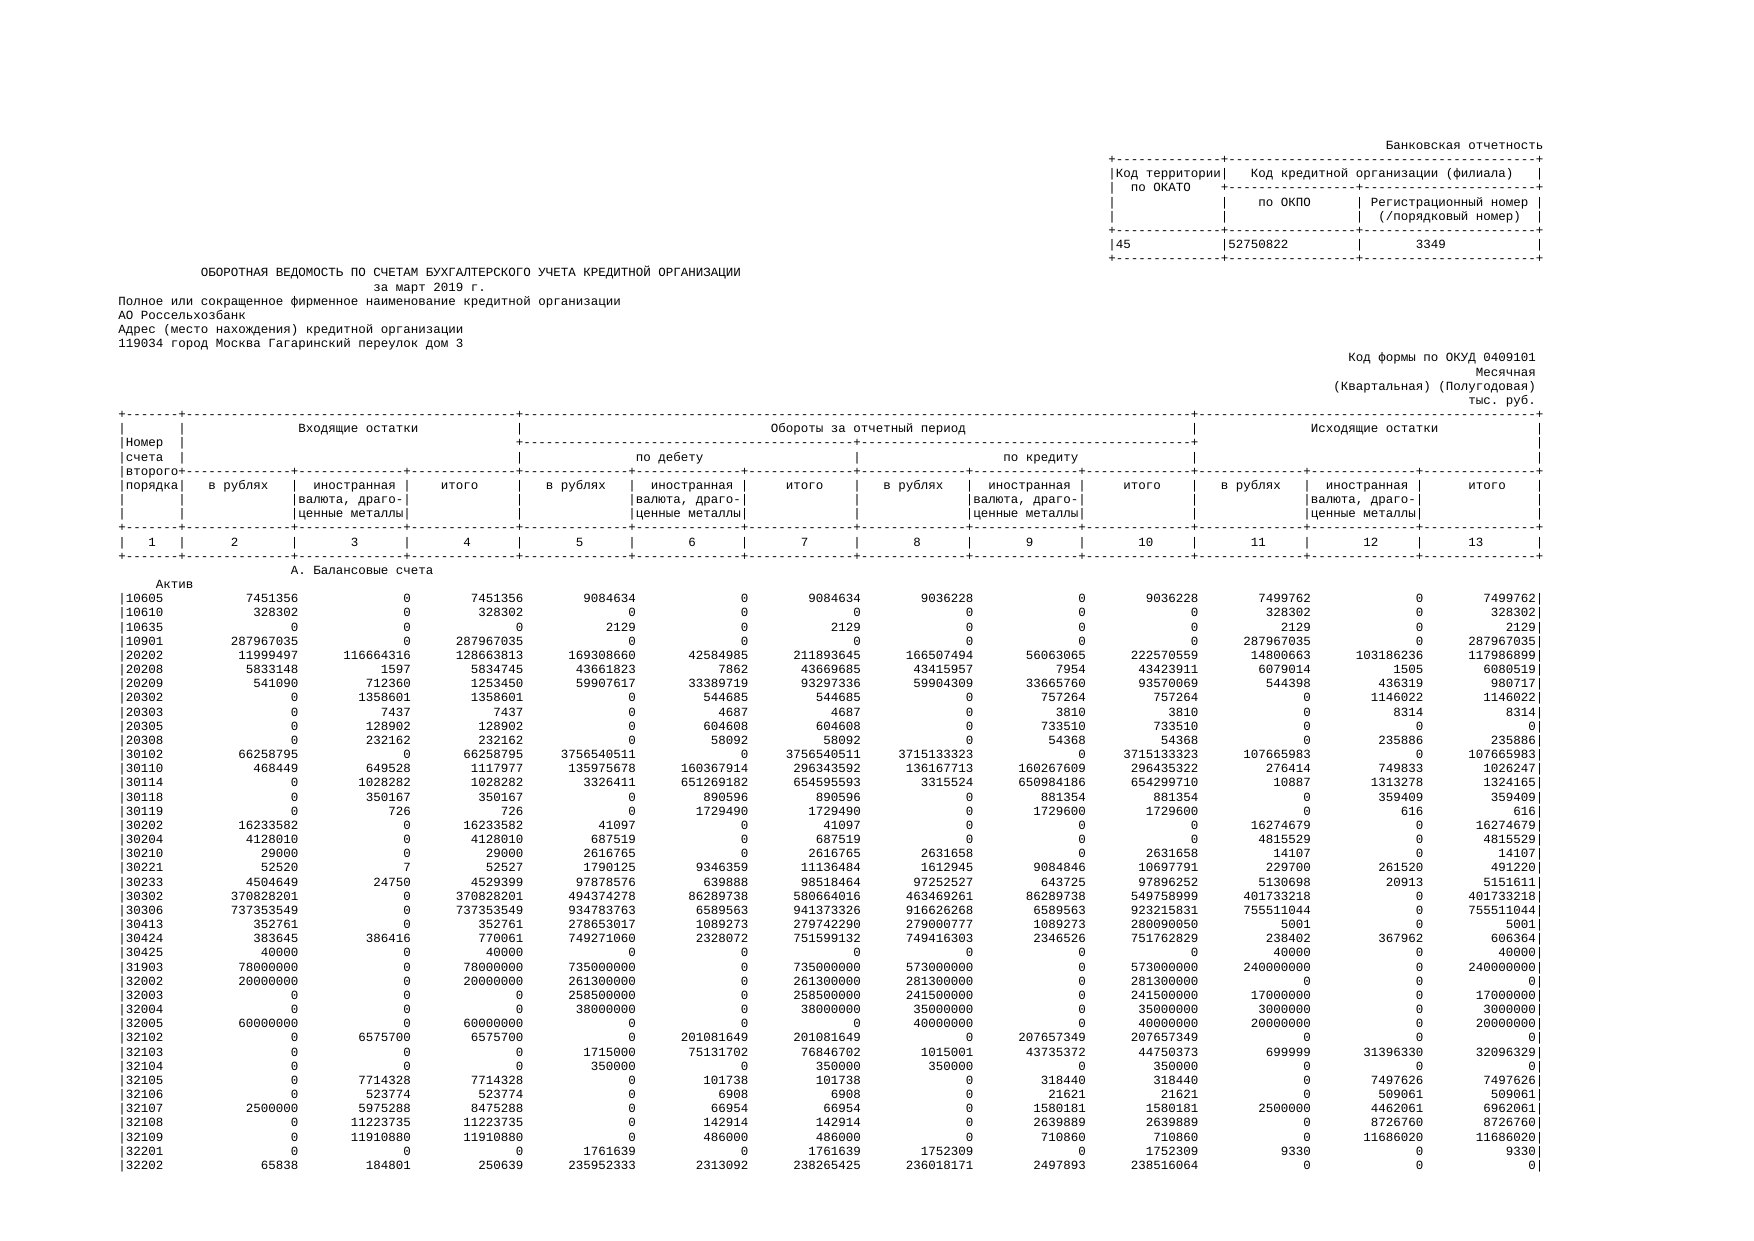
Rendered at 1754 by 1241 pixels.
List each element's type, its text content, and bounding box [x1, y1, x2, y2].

text |32201 0 0 0 1761639 0 1761639 1752309 0 1752309 9330 0 9330| [118, 1145, 1636, 1159]
text |30302 370828201 0 370828201 494374278 86289738 580664016 463469261 86289738 549758999 401733218 0 401733218| [118, 890, 1636, 904]
text |32004 0 0 0 38000000 0 38000000 35000000 0 35000000 3000000 0 3000000| [118, 1003, 1636, 1017]
text |30114 0 1028282 1028282 3326411 651269182 654595593 3315524 650984186 654299710 10887 1313278 1324165| [118, 776, 1636, 791]
text АО Россельхозбанк [118, 309, 1636, 323]
text | | |валюта, драго-| | |валюта, драго-| | |валюта, драго-| | |валюта, драго-| | [118, 493, 1636, 507]
text | 1 | 2 | 3 | 4 | 5 | 6 | 7 | 8 | 9 | 10 | 11 | 12 | 13 | [118, 536, 1636, 550]
text +-------+--------------------------------------------+-----------------------------------------------------------------------------------------+---------------------------------------------+ [118, 408, 1636, 422]
text |30424 383645 386416 770061 749271060 2328072 751599132 749416303 2346526 751762829 238402 367962 606364| [118, 932, 1636, 946]
text Банковская отчетность [118, 139, 1636, 153]
text | | |ценные металлы| | |ценные металлы| | |ценные металлы| | |ценные металлы| | [118, 507, 1636, 521]
text |30233 4504649 24750 4529399 97878576 639888 98518464 97252527 643725 97896252 5130698 20913 5151611| [118, 876, 1636, 890]
text |20305 0 128902 128902 0 604608 604608 0 733510 733510 0 0 0| [118, 720, 1636, 734]
text | | по ОКПО | Регистрационный номер | [118, 196, 1636, 210]
text |Код территории| Код кредитной организации (филиала) | [118, 167, 1636, 181]
text тыс. руб. [118, 394, 1636, 408]
text |30413 352761 0 352761 278653017 1089273 279742290 279000777 1089273 280090050 5001 0 5001| [118, 918, 1636, 932]
text Полное или сокращенное фирменное наименование кредитной организации [118, 295, 1636, 309]
text А. Балансовые счета [118, 564, 1636, 578]
text |30102 66258795 0 66258795 3756540511 0 3756540511 3715133323 0 3715133323 107665983 0 107665983| [118, 748, 1636, 762]
text |32107 2500000 5975288 8475288 0 66954 66954 0 1580181 1580181 2500000 4462061 6962061| [118, 1102, 1636, 1116]
text |20208 5833148 1597 5834745 43661823 7862 43669685 43415957 7954 43423911 6079014 1505 6080519| [118, 663, 1636, 677]
text |20303 0 7437 7437 0 4687 4687 0 3810 3810 0 8314 8314| [118, 706, 1636, 720]
text |30119 0 726 726 0 1729490 1729490 0 1729600 1729600 0 616 616| [118, 805, 1636, 819]
text | | Входящие остатки | Обороты за отчетный период | Исходящие остатки | [118, 422, 1636, 436]
text |32103 0 0 0 1715000 75131702 76846702 1015001 43735372 44750373 699999 31396330 32096329| [118, 1046, 1636, 1060]
text |32002 20000000 0 20000000 261300000 0 261300000 281300000 0 281300000 0 0 0| [118, 975, 1636, 989]
text |30221 52520 7 52527 1790125 9346359 11136484 1612945 9084846 10697791 229700 261520 491220| [118, 861, 1636, 876]
text 119034 город Москва Гагаринский переулок дом 3 [118, 337, 1636, 351]
text |счета | | по дебету | по кредиту | | [118, 451, 1636, 465]
text |32105 0 7714328 7714328 0 101738 101738 0 318440 318440 0 7497626 7497626| [118, 1074, 1636, 1088]
text |10605 7451356 0 7451356 9084634 0 9084634 9036228 0 9036228 7499762 0 7499762| [118, 592, 1636, 606]
text +--------------+-----------------+-----------------------+ [118, 252, 1636, 266]
text |20202 11999497 116664316 128663813 169308660 42584985 211893645 166507494 56063065 222570559 14800663 103186236 117986899| [118, 649, 1636, 663]
text Актив [118, 578, 1636, 592]
text |32104 0 0 0 350000 0 350000 350000 0 350000 0 0 0| [118, 1060, 1636, 1074]
text |30210 29000 0 29000 2616765 0 2616765 2631658 0 2631658 14107 0 14107| [118, 847, 1636, 861]
text |Нoмер | +--------------------------------------------+--------------------------------------------+ | [118, 436, 1636, 451]
text |30306 737353549 0 737353549 934783763 6589563 941373326 916626268 6589563 923215831 755511044 0 755511044| [118, 904, 1636, 918]
text Код формы по ОКУД 0409101 [118, 351, 1636, 366]
text ОБОРОТНАЯ ВЕДОМОСТЬ ПО СЧЕТАМ БУХГАЛТЕРСКОГО УЧЕТА КРЕДИТНОЙ ОРГАНИЗАЦИИ [118, 266, 1636, 281]
text |32109 0 11910880 11910880 0 486000 486000 0 710860 710860 0 11686020 11686020| [118, 1131, 1636, 1145]
text |31903 78000000 0 78000000 735000000 0 735000000 573000000 0 573000000 240000000 0 240000000| [118, 961, 1636, 975]
text |30110 468449 649528 1117977 135975678 160367914 296343592 136167713 160267609 296435322 276414 749833 1026247| [118, 762, 1636, 776]
text |20209 541090 712360 1253450 59907617 33389719 93297336 59904309 33665760 93570069 544398 436319 980717| [118, 677, 1636, 691]
text | по ОКАТО +-----------------+-----------------------+ [118, 181, 1636, 196]
text |порядка| в рублях | иностранная | итого | в рублях | иностранная | итого | в рублях | иностранная | итого | в рублях | иностранная | итого | [118, 479, 1636, 493]
text (Квартальная) (Полугодовая) [118, 380, 1636, 394]
text |30204 4128010 0 4128010 687519 0 687519 0 0 0 4815529 0 4815529| [118, 833, 1636, 847]
text |30118 0 350167 350167 0 890596 890596 0 881354 881354 0 359409 359409| [118, 791, 1636, 805]
text |10610 328302 0 328302 0 0 0 0 0 0 328302 0 328302| [118, 606, 1636, 621]
text |32108 0 11223735 11223735 0 142914 142914 0 2639889 2639889 0 8726760 8726760| [118, 1116, 1636, 1131]
text |32202 65838 184801 250639 235952333 2313092 238265425 236018171 2497893 238516064 0 0 0| [118, 1159, 1636, 1173]
text |32005 60000000 0 60000000 0 0 0 40000000 0 40000000 20000000 0 20000000| [118, 1017, 1636, 1031]
text +--------------+-----------------------------------------+ [118, 153, 1636, 167]
text |30425 40000 0 40000 0 0 0 0 0 0 40000 0 40000| [118, 946, 1636, 961]
text |20302 0 1358601 1358601 0 544685 544685 0 757264 757264 0 1146022 1146022| [118, 691, 1636, 706]
text +-------+--------------+--------------+--------------+--------------+--------------+--------------+--------------+--------------+--------------+--------------+--------------+---------------+ [118, 521, 1636, 536]
text |10901 287967035 0 287967035 0 0 0 0 0 0 287967035 0 287967035| [118, 635, 1636, 649]
text | | | (/порядковый номер) | [118, 210, 1636, 224]
text |30202 16233582 0 16233582 41097 0 41097 0 0 0 16274679 0 16274679| [118, 819, 1636, 833]
text |32102 0 6575700 6575700 0 201081649 201081649 0 207657349 207657349 0 0 0| [118, 1031, 1636, 1046]
text |20308 0 232162 232162 0 58092 58092 0 54368 54368 0 235886 235886| [118, 734, 1636, 748]
text |32106 0 523774 523774 0 6908 6908 0 21621 21621 0 509061 509061| [118, 1088, 1636, 1102]
text |45 |52750822 | 3349 | [118, 238, 1636, 252]
text |второго+--------------+--------------+--------------+--------------+--------------+--------------+--------------+--------------+--------------+--------------+--------------+---------------+ [118, 465, 1636, 479]
text |10635 0 0 0 2129 0 2129 0 0 0 2129 0 2129| [118, 621, 1636, 635]
text |32003 0 0 0 258500000 0 258500000 241500000 0 241500000 17000000 0 17000000| [118, 989, 1636, 1003]
text за март 2019 г. [118, 281, 1636, 295]
text +--------------+-----------------+-----------------------+ [118, 224, 1636, 238]
text Адрес (место нахождения) кредитной организации [118, 323, 1636, 337]
text Месячная [118, 366, 1636, 380]
text +-------+--------------+--------------+--------------+--------------+--------------+--------------+--------------+--------------+--------------+--------------+--------------+---------------+ [118, 550, 1636, 564]
